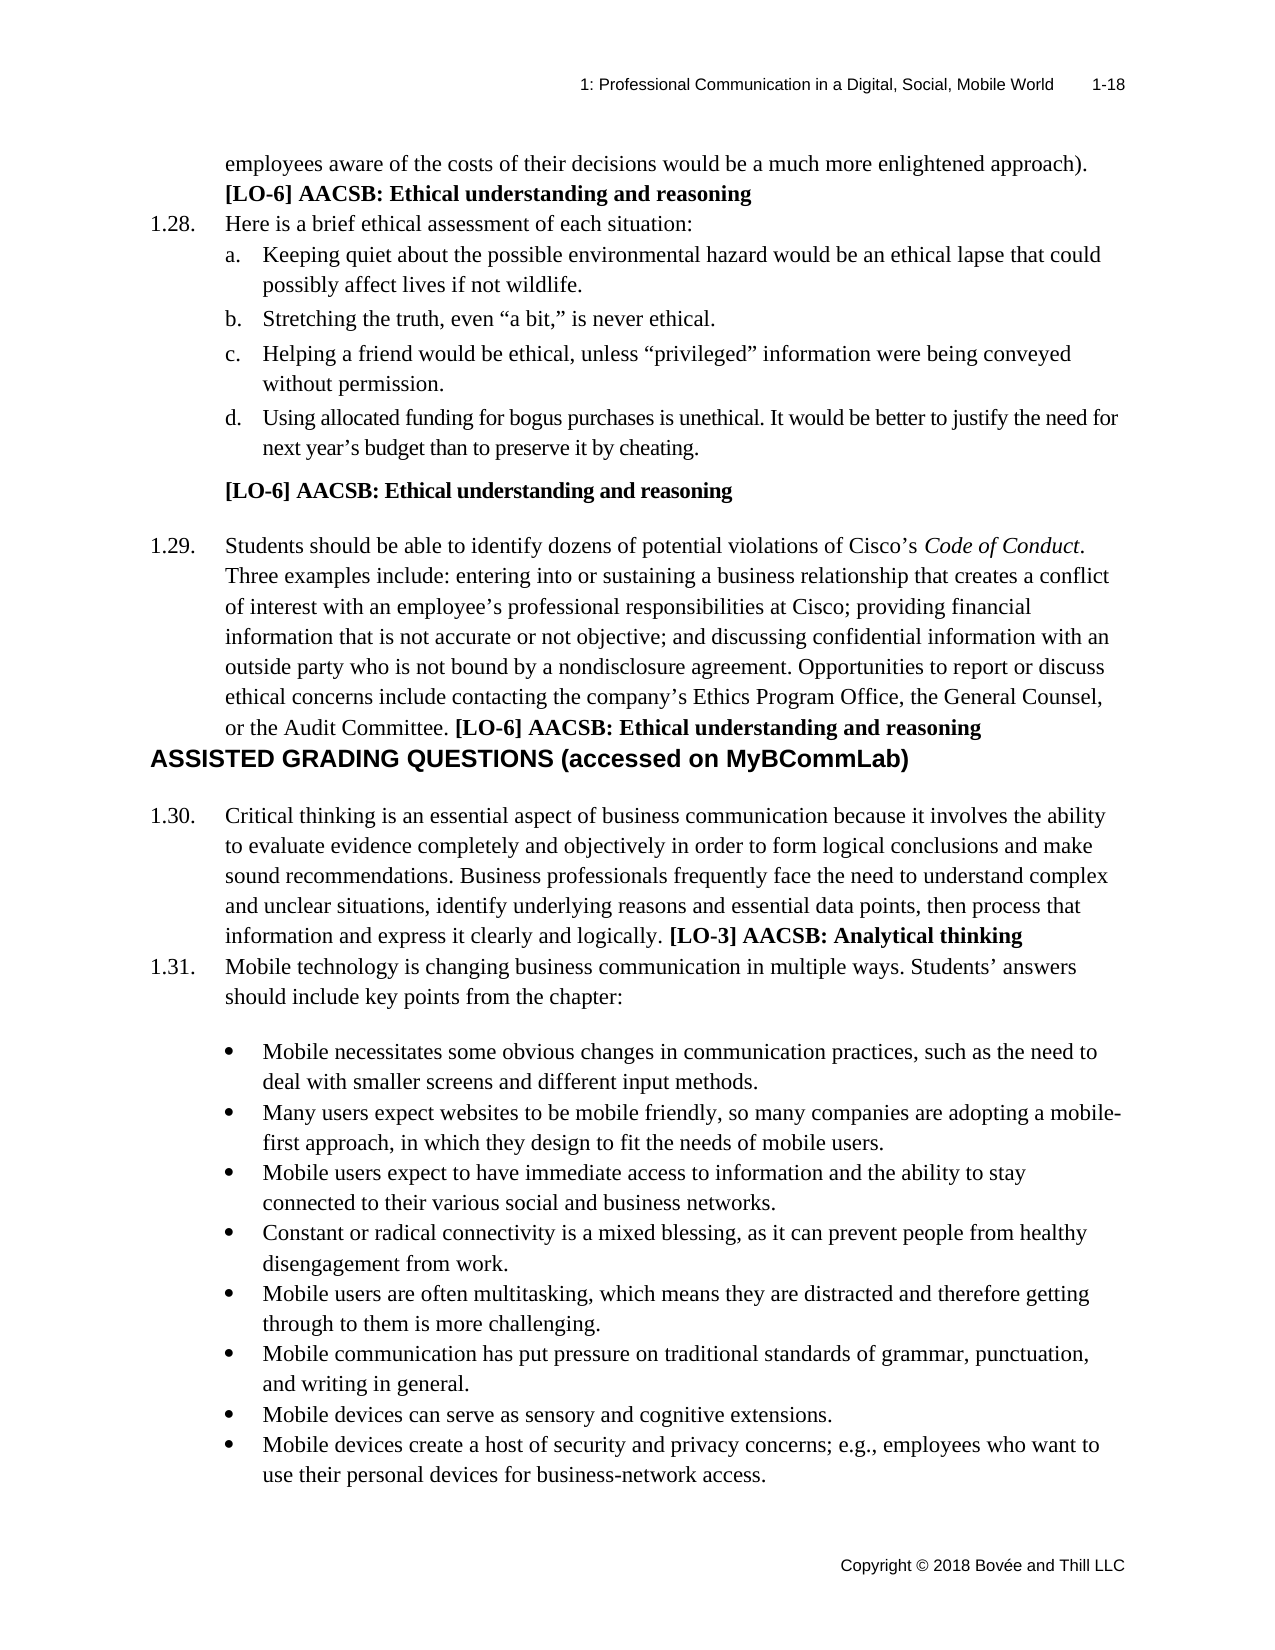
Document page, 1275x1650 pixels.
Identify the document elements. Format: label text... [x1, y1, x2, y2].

list Students should be able to identify dozens of potential violations of Cisco’s Code of Conduct. Three examples include: entering into or sustaining a business relationship that creates a conflict of interest with an employee’s professional responsibilities at Cisco; providing financial information that is not accurate or not objective; and discussing confidential information with an outside party who is not bound by a nondisclosure agreement. Opportunities to report or discuss ethical concerns include contacting the company’s Ethics Program Office, the General Counsel, or the Audit Committee. [LO-6] AACSB: Ethical understanding and reasoning [150, 532, 1125, 740]
text [LO-6] AACSB: Ethical understanding and reasoning [225, 477, 1125, 503]
list Here is a brief ethical assessment of each situation: [150, 210, 1125, 237]
subtitle ASSISTED GRADING QUESTIONS (accessed on MyBCommLab) [150, 744, 1125, 772]
text d. Using allocated funding for bogus purchases is unethical. It would be better to justify the need for next year’s budget than to preserve it by cheating. [225, 404, 1125, 461]
list Mobile communication has put pressure on traditional standards of grammar, punctuation, and writing in general. [225, 1340, 1125, 1397]
list Mobile devices create a host of security and privacy concerns; e.g., employees who want to use their personal devices for business-network access. [225, 1431, 1125, 1487]
list Mobile users expect to have immediate access to information and the ability to stay connected to their various social and business networks. [225, 1159, 1125, 1216]
text a. Keeping quiet about the possible environmental hazard would be an ethical lapse that could possibly affect lives if not wildlife. [225, 241, 1125, 297]
list Mobile technology is changing business communication in multiple ways. Students’ answers should include key points from the chapter: [150, 953, 1125, 1009]
list Critical thinking is an essential aspect of business communication because it involves the ability to evaluate evidence completely and objectively in order to form logical conclusions and make sound recommendations. Business professionals frequently face the need to understand complex and unclear situations, identify underlying reasons and essential data points, then process that information and express it clearly and logically. [LO-3] AACSB: Analytical thinking [150, 802, 1125, 949]
list Mobile necessitates some obvious changes in communication practices, such as the need to deal with smaller screens and different input methods. [225, 1038, 1125, 1095]
list Constant or radical connectivity is a mixed blessing, as it can prevent people from healthy disengagement from work. [225, 1219, 1125, 1276]
list Mobile users are often multitasking, which means they are distracted and therefore getting through to them is more challenging. [225, 1280, 1125, 1336]
list Many users expect websites to be mobile friendly, so many companies are adopting a mobile-first approach, in which they design to fit the needs of mobile users. [225, 1099, 1125, 1155]
text b. Stretching the truth, even “a bit,” is never ethical. [225, 305, 1125, 332]
list Mobile devices can serve as sensory and cognitive extensions. [225, 1401, 1125, 1427]
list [150, 150, 1125, 207]
text c. Helping a friend would be ethical, unless “privileged” information were being conveyed without permission. [225, 339, 1125, 396]
